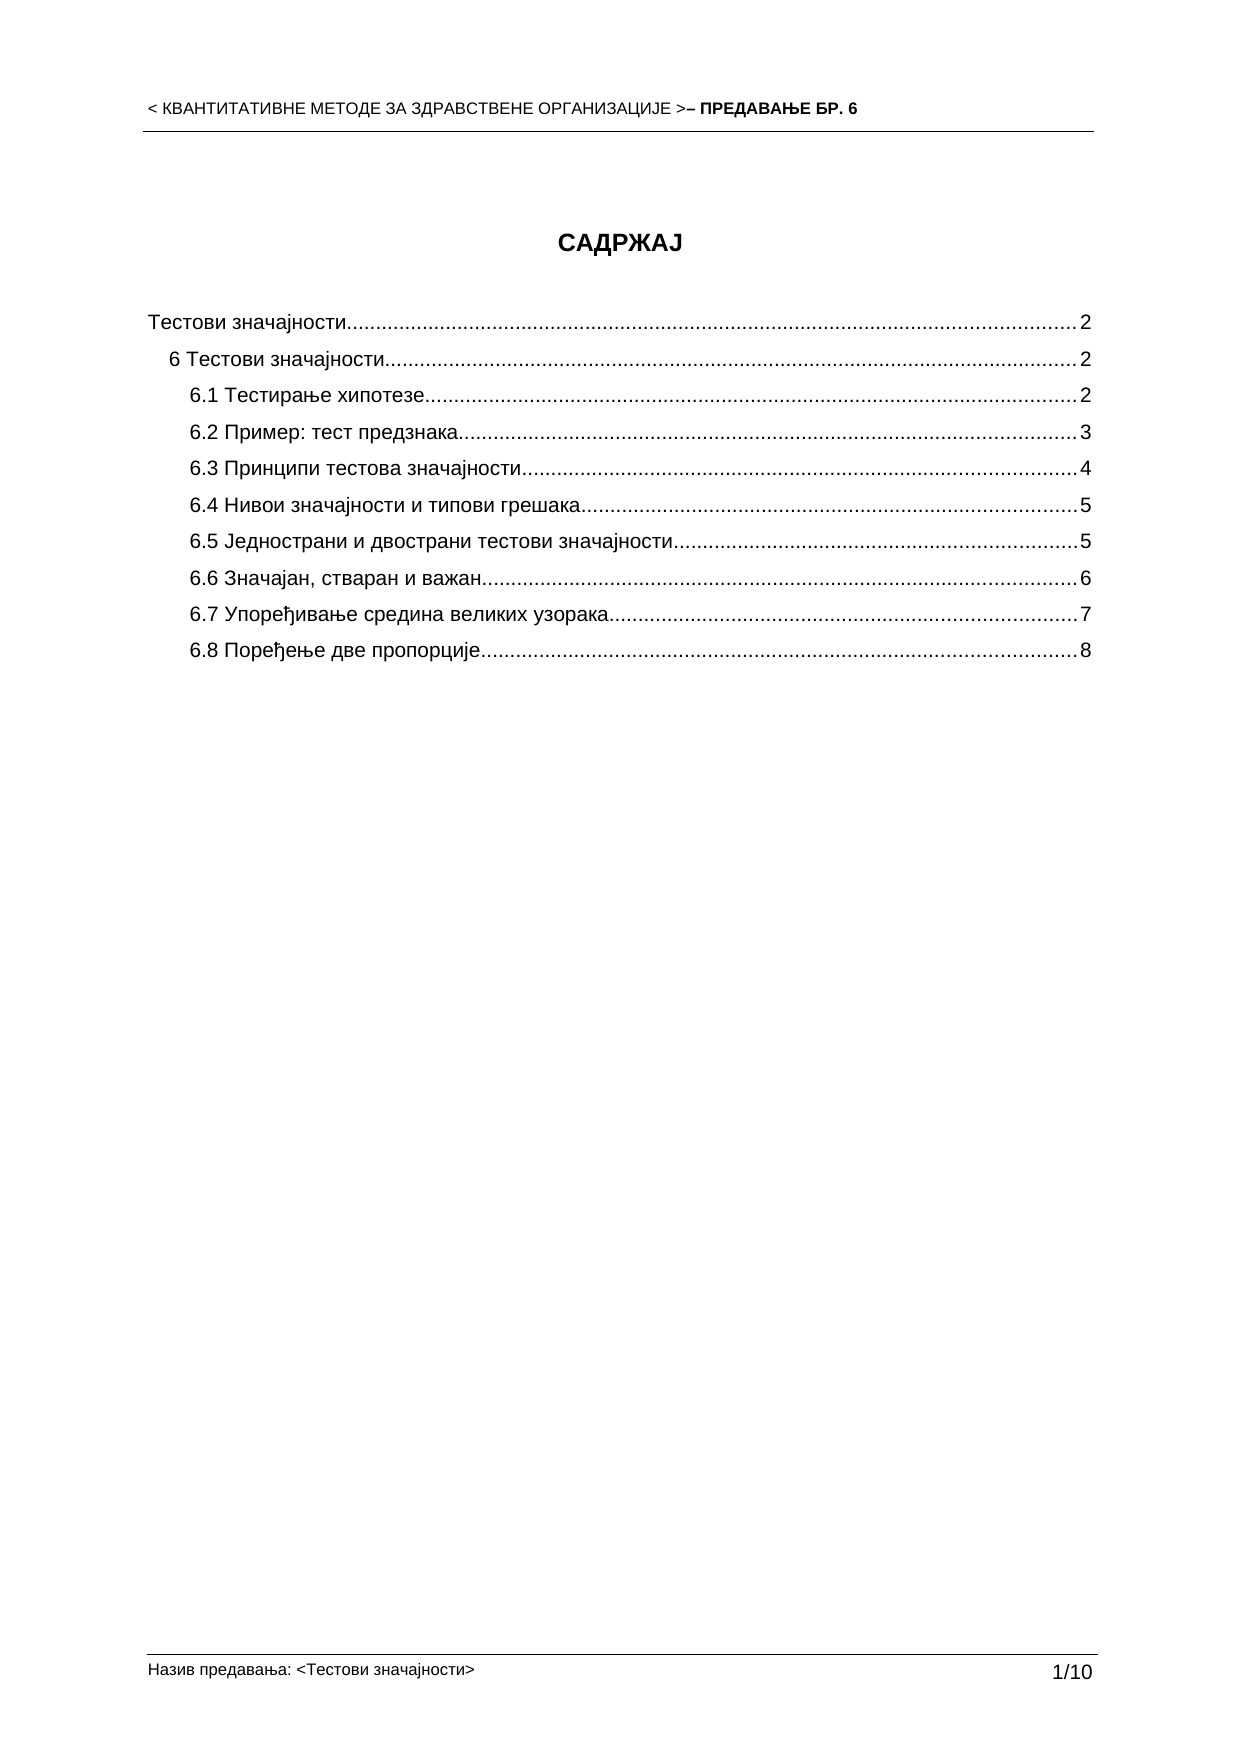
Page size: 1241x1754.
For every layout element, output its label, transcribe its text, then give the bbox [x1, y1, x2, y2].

text 6.4 Нивои значајности и типови грешака 5 [189, 492, 1092, 516]
text 6.8 Поређење две пропорције 8 [189, 638, 1092, 662]
text Тестови значајности 2 [148, 310, 1092, 334]
text 6.2 Пример: тест предзнака 3 [189, 419, 1092, 443]
text 6 Тестови значајности 2 [168, 347, 1092, 371]
text САДРЖАЈ [148, 228, 1092, 256]
text 6.6 Значајан, стваран и важан 6 [189, 565, 1092, 589]
text 6.1 Тестирање хипотезе 2 [189, 383, 1092, 407]
text 6.3 Принципи тестова значајности 4 [189, 456, 1092, 480]
text 6.7 Упоређивање средина великих узорака 7 [189, 602, 1092, 626]
text 6.5 Jеднострани и двострани тестови значајности 5 [189, 529, 1092, 553]
